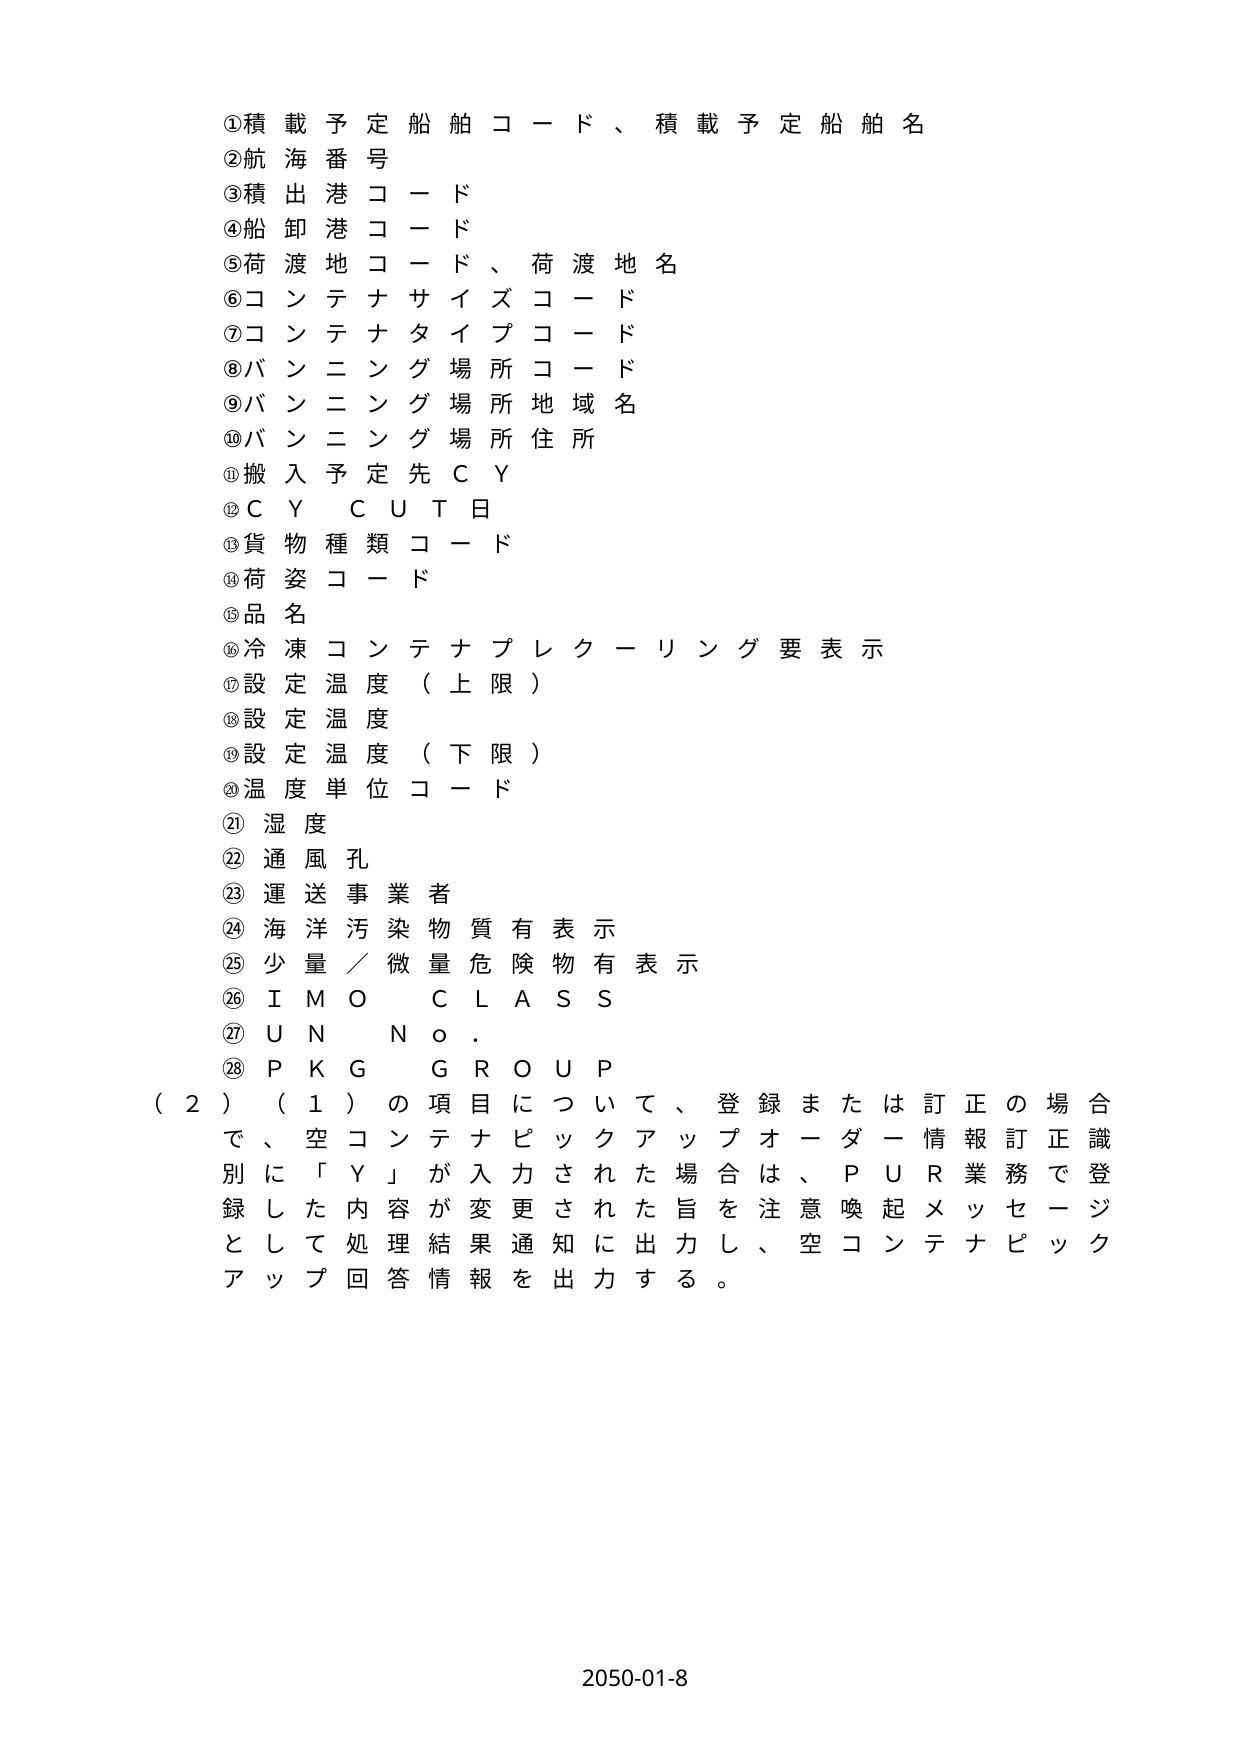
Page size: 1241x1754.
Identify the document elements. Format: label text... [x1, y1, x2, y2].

text ⑱設定温度 [119, 700, 1156, 735]
text ⑬貨物種類コード [202, 525, 1150, 560]
text ⑫ＣＹ ＣＵＴ日 [202, 490, 1150, 525]
text ㉔海洋汚染物質有表示 [202, 910, 1150, 945]
text ⑲設定温度（下限） [119, 735, 1156, 770]
text ㉗ＵＮ Ｎｏ． [202, 1015, 1150, 1050]
text ㉘ＰＫＧ ＧＲＯＵＰ [202, 1050, 1150, 1085]
text ①積載予定船舶コード、積載予定船舶名 [202, 105, 1150, 140]
text ㉒通風孔 [202, 840, 1150, 875]
text ⑭荷姿コード [202, 560, 1150, 595]
text ㉑湿度 [202, 805, 1150, 840]
text ㉕少量／微量危険物有表示 [202, 945, 1150, 980]
text ②航海番号 [202, 140, 1150, 175]
text ⑧バンニング場所コード [202, 350, 1150, 385]
text ③積出港コード [202, 175, 1150, 210]
text ㉖ＩＭＯ ＣＬＡＳＳ [202, 980, 1150, 1015]
text （２）（１）の項目について、登録または訂正の場合で、空コンテナピックアップオーダー情報訂正識別に「Ｙ」が入力された場合は、ＰＵＲ業務で登録した内容が変更された旨を注意喚起メッセージとして処理結果通知に出力し、空コンテナピックアップ回答情報を出力する。 [140, 1085, 1150, 1295]
text ⑳温度単位コード [202, 770, 1150, 805]
text ⑦コンテナタイプコード [202, 315, 1150, 350]
text ⑯冷凍コンテナプレクーリング要表示 [202, 630, 1150, 665]
text ⑨バンニング場所地域名 [202, 385, 1150, 420]
text ④船卸港コード [202, 210, 1150, 245]
text ⑥コンテナサイズコード [202, 280, 1150, 315]
text ⑩バンニング場所住所 [202, 420, 1150, 455]
text ⑰設定温度（上限） [119, 665, 1156, 700]
text ⑤荷渡地コード、荷渡地名 [202, 245, 1150, 280]
text ⑪搬入予定先ＣＹ [202, 455, 1150, 490]
text ㉓運送事業者 [202, 875, 1150, 910]
text ⑮品名 [202, 595, 1150, 630]
